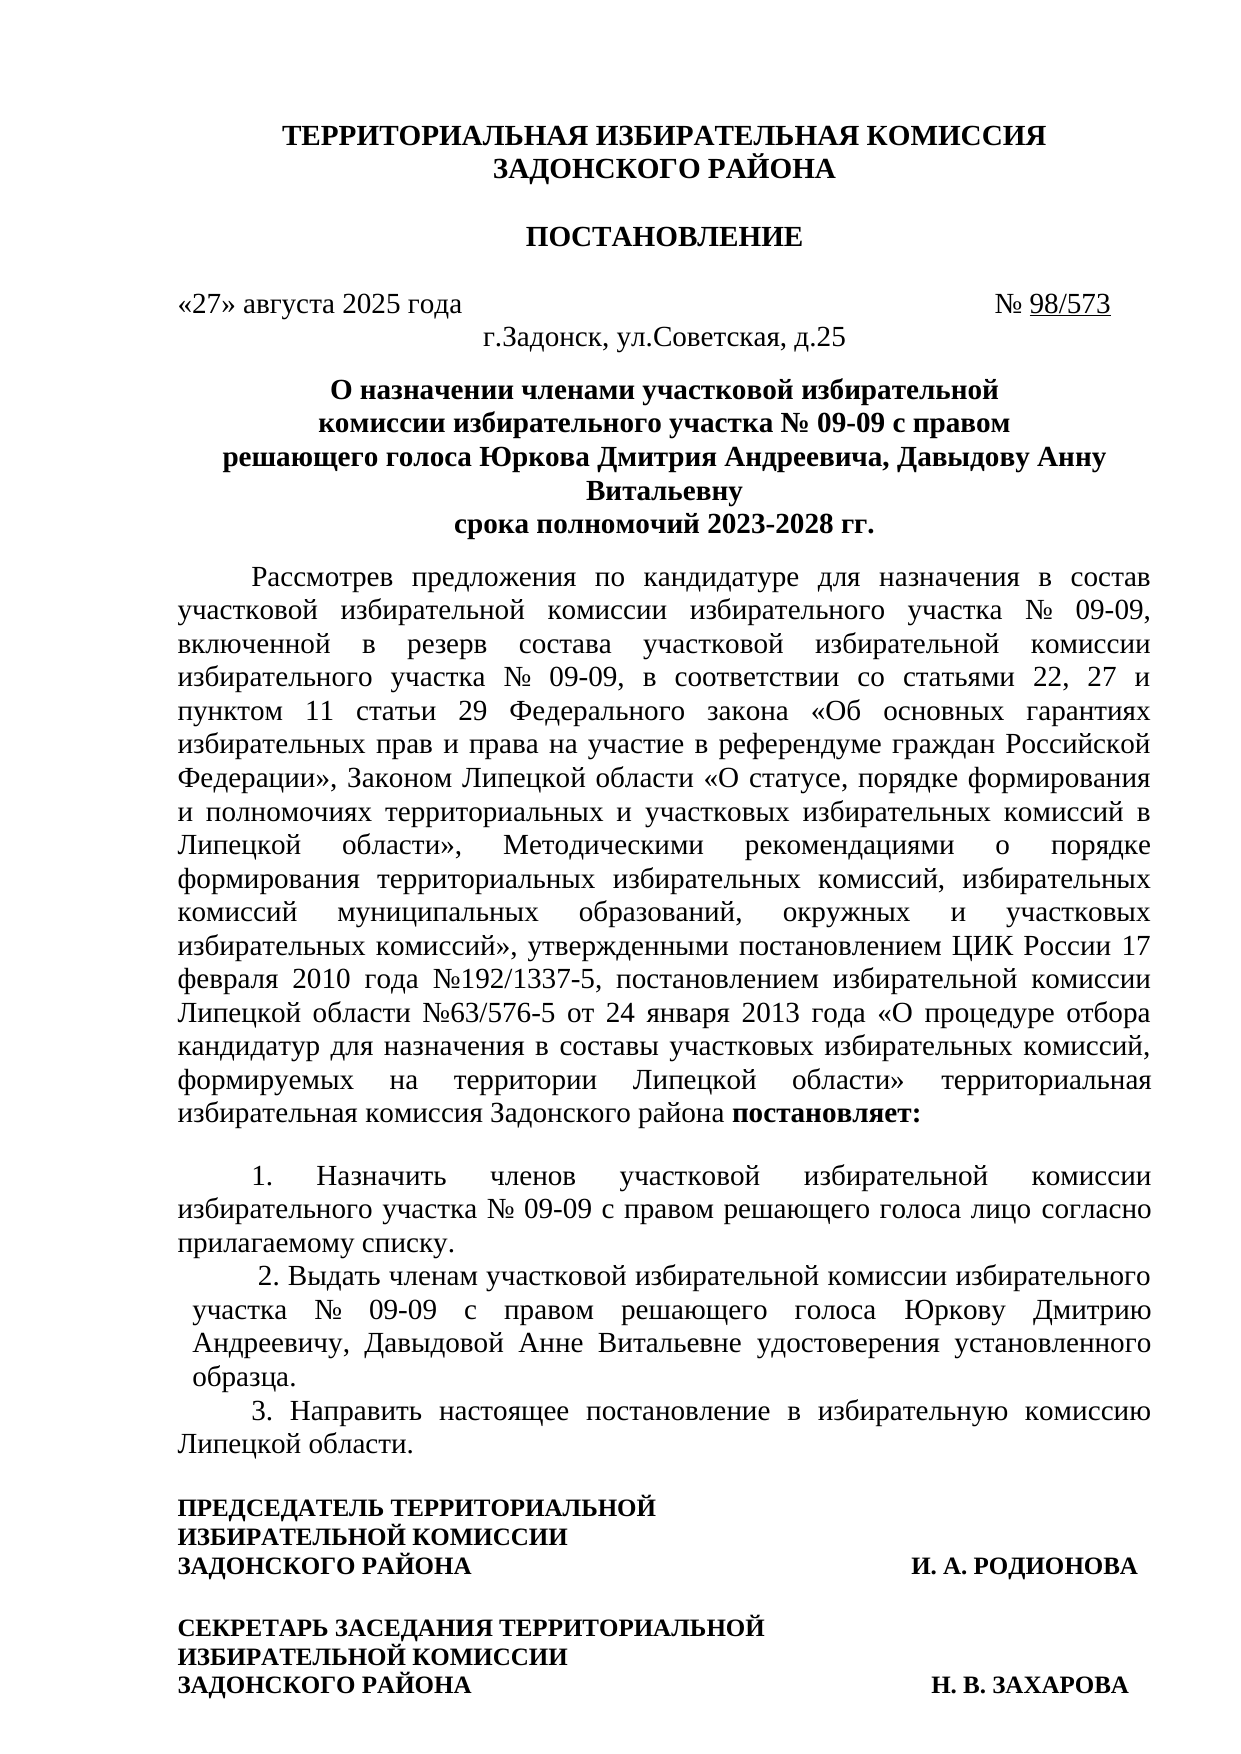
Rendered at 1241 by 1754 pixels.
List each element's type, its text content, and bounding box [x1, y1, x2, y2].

text ЗАДОНСКОГО РАЙОНА И. А. РОДИОНОВА [177, 1551, 1152, 1579]
text Рассмотрев предложения по кандидатуре для назначения в состав участковой избирательной комиссии избирательного участка № 09-09, включенной в резерв состава участковой избирательной комиссии избирательного участка № 09-09, в соответствии со статьями 22, 27 и пунктом 11 статьи 29 Федерального закона «Об основных гарантиях избирательных прав и права на участие в референдуме граждан Российской Федерации», Законом Липецкой области «О статусе, порядке формирования и полномочиях территориальных и участковых избирательных комиссий в Липецкой области», Методическими рекомендациями о порядке формирования территориальных избирательных комиссий, избирательных комиссий муниципальных образований, окружных и участковых избирательных комиссий», утвержденными постановлением ЦИК России 17 февраля 2010 года №192/1337-5, постановлением избирательной комиссии Липецкой области №63/576-5 от 24 января 2013 года «О процедуре отбора кандидатур для назначения в составы участковых избирательных комиссий, формируемых на территории Липецкой области» территориальная избирательная комиссия Задонского района постановляет: [177, 559, 1152, 1129]
text 1. Назначить членов участковой избирательной комиссии избирательного участка № 09-09 с правом решающего голоса лицо согласно прилагаемому списку. [177, 1158, 1152, 1258]
text СЕКРЕТАРЬ ЗАСЕДАНИЯ ТЕРРИТОРИАЛЬНОЙ [177, 1613, 1152, 1642]
text ЗАДОНСКОГО РАЙОНА [177, 152, 1152, 185]
text 3. Направить настоящее постановление в избирательную комиссию Липецкой области. [177, 1393, 1152, 1460]
text решающего голоса Юркова Дмитрия Андреевича, Давыдову Анну Витальевну [177, 439, 1152, 506]
text ПРЕДСЕДАТЕЛЬ ТЕРРИТОРИАЛЬНОЙ [177, 1493, 1152, 1522]
text «27» августа 2025 года № 98/573 [177, 286, 1152, 319]
text комиссии избирательного участка № 09-09 с правом [177, 406, 1152, 439]
text 2. Выдать членам участковой избирательной комиссии избирательного участка № 09-09 с правом решающего голоса Юркову Дмитрию Андреевичу, Давыдовой Анне Витальевне удостоверения установленного образца. [192, 1258, 1152, 1393]
text г.Задонск, ул.Советская, д.25 [177, 319, 1152, 353]
text ТЕРРИТОРИАЛЬНАЯ ИЗБИРАТЕЛЬНАЯ КОМИССИЯ [177, 118, 1152, 152]
text срока полномочий 2023-2028 гг. [177, 506, 1152, 540]
text О назначении членами участковой избирательной [177, 372, 1152, 406]
text ИЗБИРАТЕЛЬНОЙ КОМИССИИ [177, 1642, 1152, 1671]
text ЗАДОНСКОГО РАЙОНА Н. В. ЗАХАРОВА [177, 1671, 1152, 1699]
text ПОСТАНОВЛЕНИЕ [177, 219, 1152, 252]
text ИЗБИРАТЕЛЬНОЙ КОМИССИИ [177, 1522, 1152, 1551]
